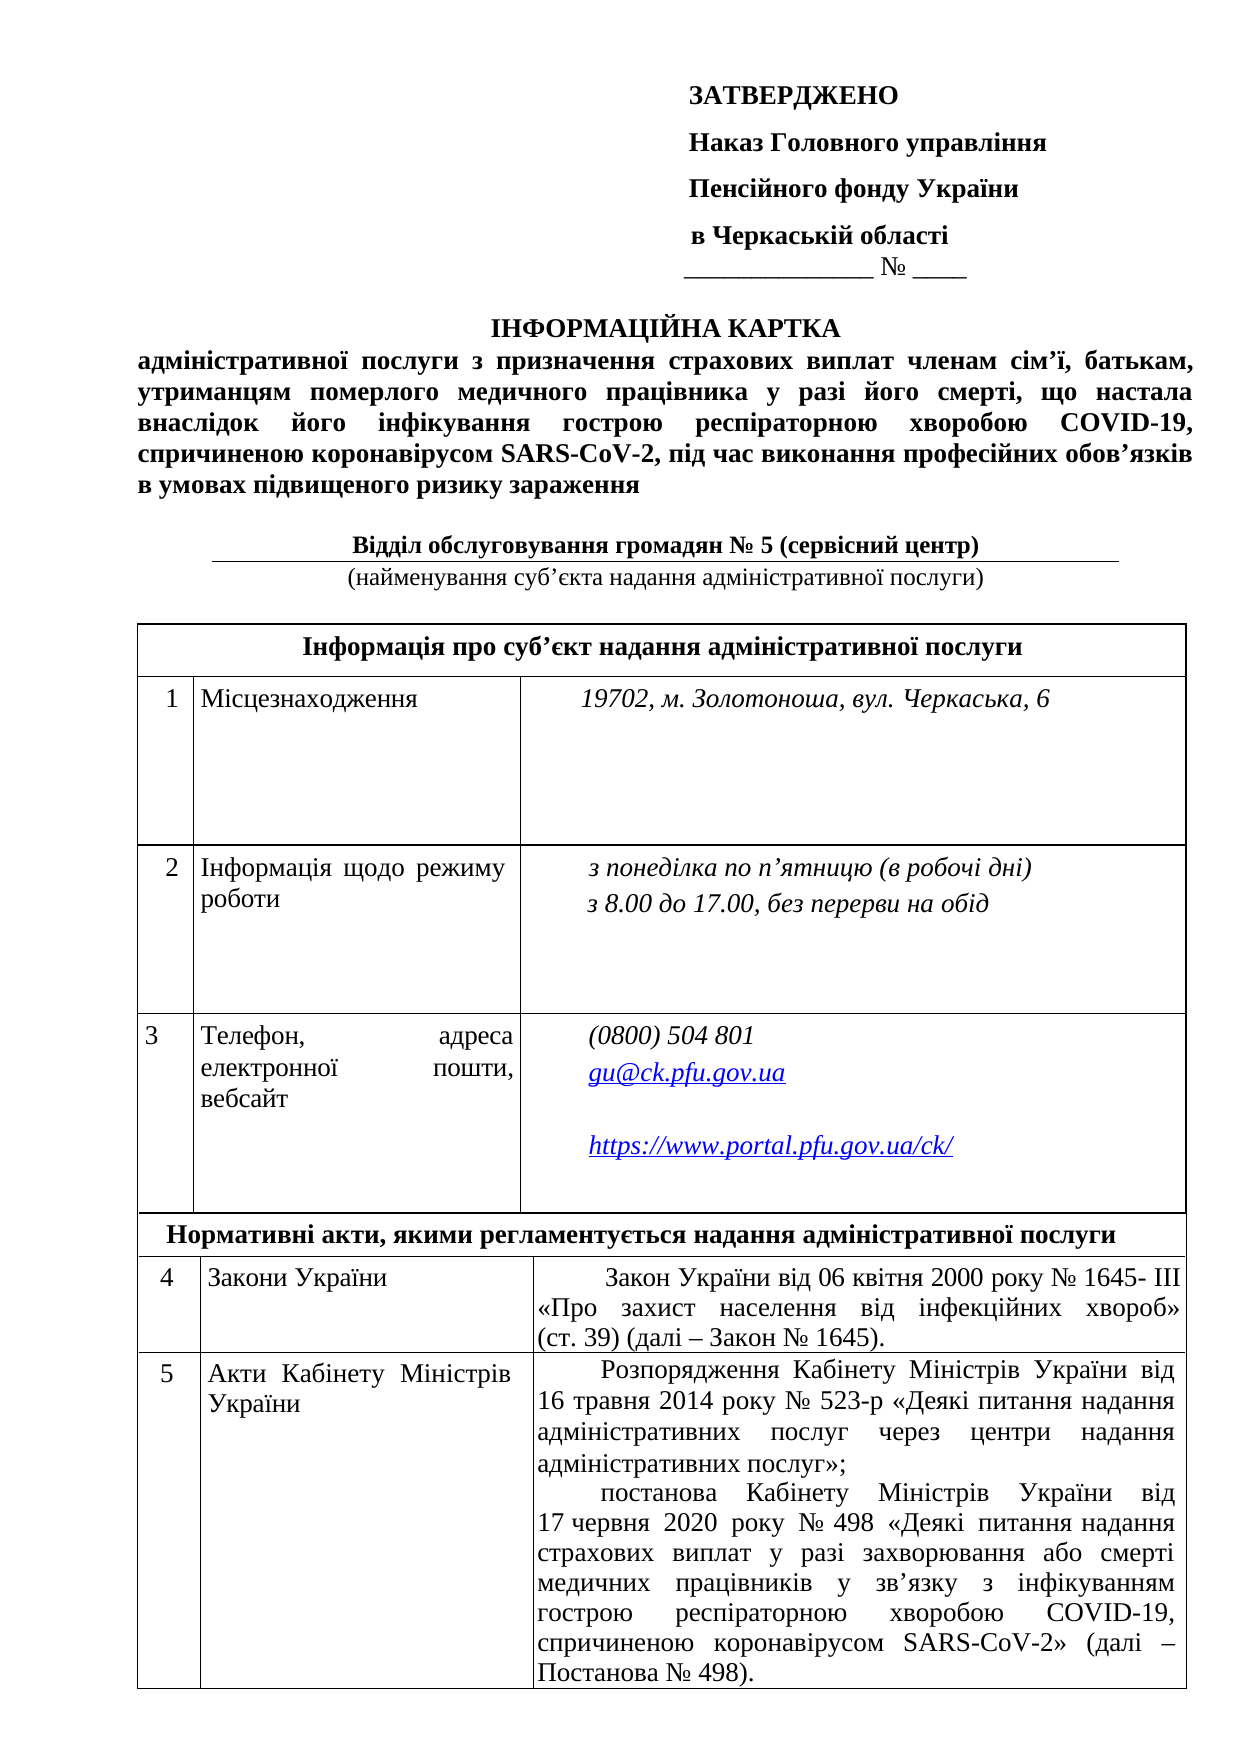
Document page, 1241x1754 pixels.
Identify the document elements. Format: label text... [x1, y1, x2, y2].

table_cell Місцезнаходження [194, 677, 520, 844]
table_cell Закони України [201, 1257, 533, 1352]
table_header Інформація про суб’єкт надання адміністративної послуги [138, 625, 1185, 676]
text ______________ № ____ [137, 250, 1201, 281]
table_cell (0800) 504 801 gu@ck.pfu.gov.ua https://www.portal.pfu.gov.ua/ck/ [521, 1014, 1185, 1212]
text адміністративної послуги з призначення страхових виплат членам сім’ї, батькам, утриманцям померлого медичного працівника у разі його смерті, що настала внаслідок його інфікування гострою респіраторною хворобою COVID-19, спричиненою коронавірусом SARS-CoV-2, під час виконання професійних обов’язків в умовах підвищеного ризику зараження [137, 344, 1194, 499]
text (найменування суб’єкта надання адміністративної послуги) [179, 559, 1152, 591]
table_cell 2 [138, 846, 193, 1013]
table_cell Закон України від 06 квітня 2000 року № 1645- III «Про захист населення від інфекційних хвороб» (ст. 39) (далі – Закон № 1645). [534, 1256, 1186, 1352]
text Пенсійного фонду України [689, 172, 1201, 204]
text в Черкаській області [137, 219, 1201, 250]
table_cell 5 [138, 1353, 200, 1688]
text ЗАТВЕРДЖЕНО [689, 79, 1201, 110]
table_cell з понеділка по п’ятницю (в робочі дні) з 8.00 до 17.00, без перерви на обід [521, 846, 1185, 1013]
text Наказ Головного управління [689, 126, 1201, 157]
table_cell Нормативні акти, якими регламентується надання адміністративної послуги [138, 1213, 1186, 1256]
text ІНФОРМАЦІЙНА КАРТКА [137, 313, 1194, 344]
table_cell 4 [138, 1257, 200, 1352]
text Відділ обслуговування громадян № 5 (сервісний центр) [137, 531, 1194, 559]
table_cell Розпорядження Кабінету Міністрів України від 16 травня 2014 року № 523-р «Деякі питання надання адміністративних послуг через центри надання адміністративних послуг»; постанова Кабінету Міністрів України від 17 червня 2020 року № 498 «Деякі питання надання страхових виплат у разі захворювання або смерті медичних працівників у зв’язку з інфікуванням гострою респіраторною хворобою COVID-19, спричиненою коронавірусом SARS-CoV-2» (далі – Постанова № 498). [534, 1352, 1186, 1688]
table_cell Інформація щодо режиму роботи [194, 846, 520, 1013]
table_cell Акти Кабінету Міністрів України [201, 1353, 533, 1688]
table_cell 1 [138, 677, 193, 844]
table_cell 3 [138, 1014, 193, 1212]
table_cell Телефон, адреса електронної пошти, вебсайт [194, 1014, 520, 1212]
table_cell 19702, м. Золотоноша, вул. Черкаська, 6 [521, 677, 1185, 844]
